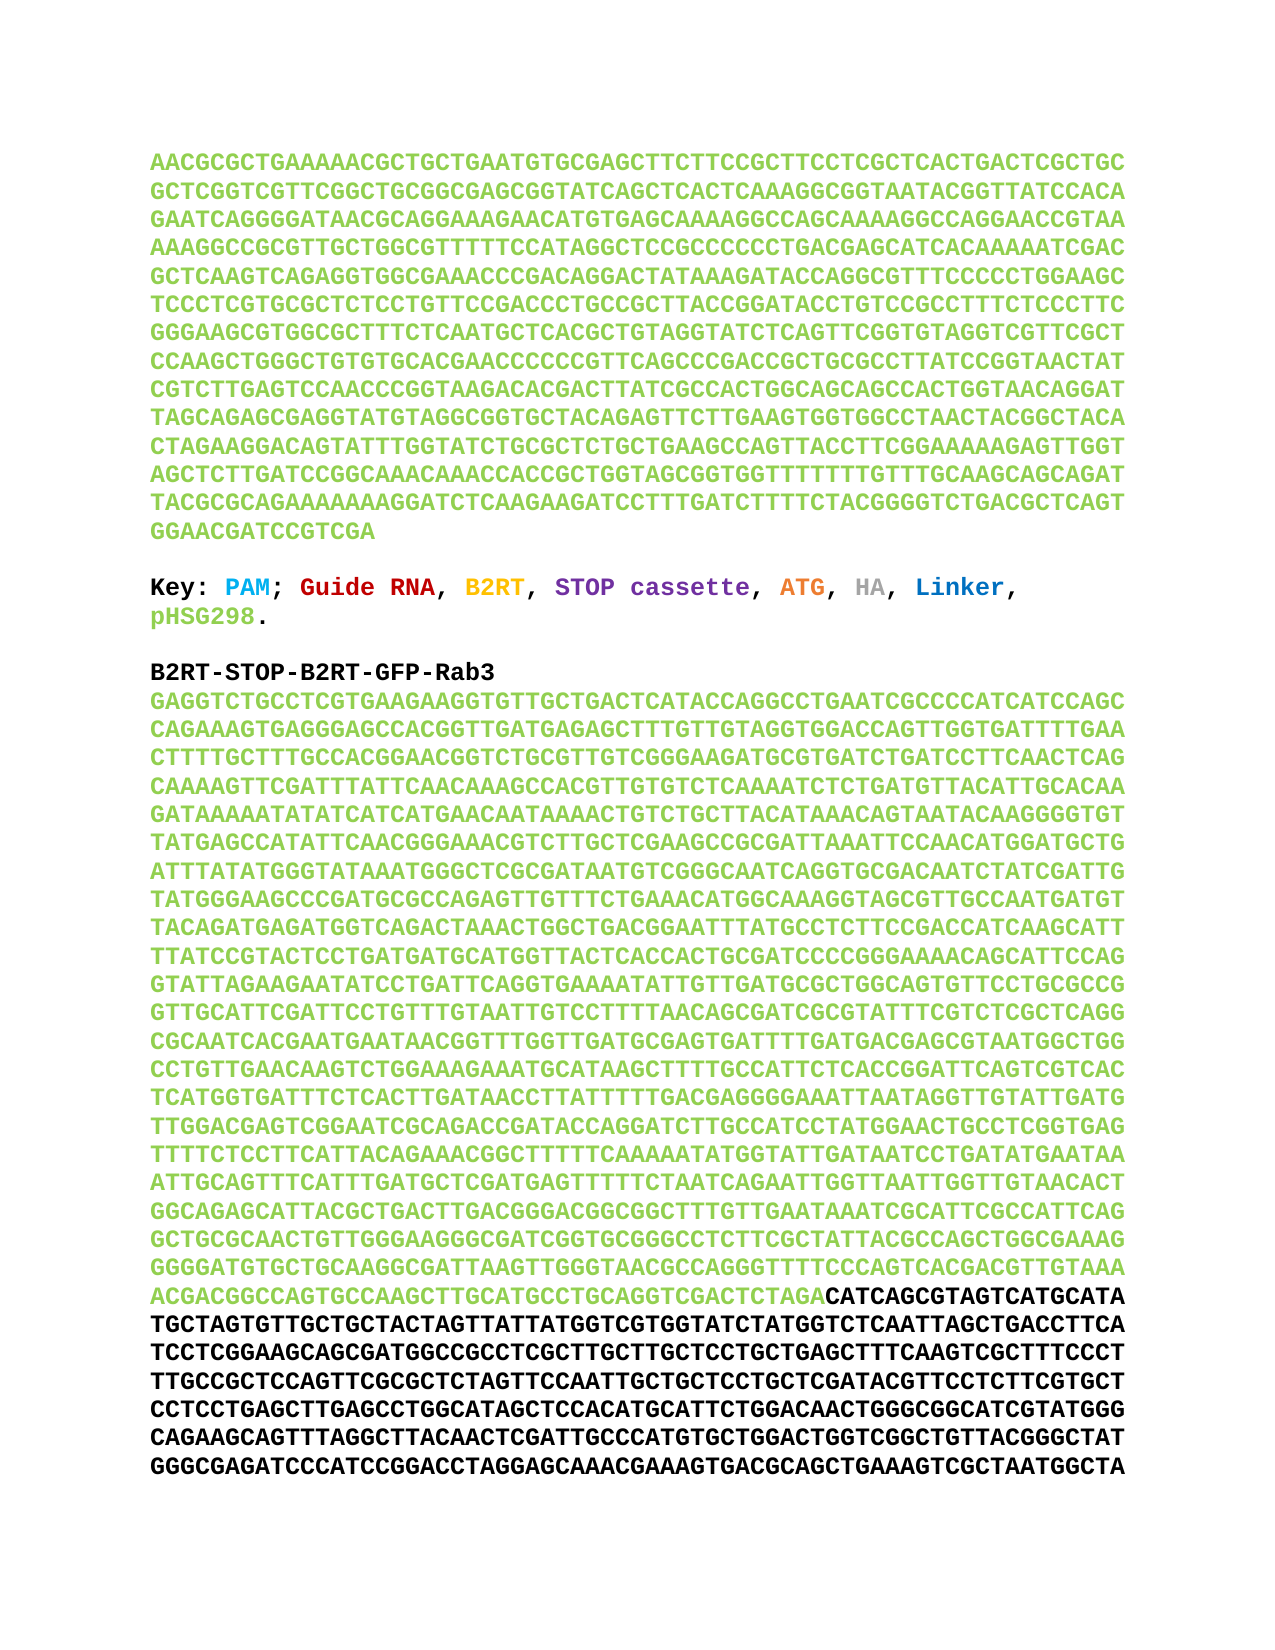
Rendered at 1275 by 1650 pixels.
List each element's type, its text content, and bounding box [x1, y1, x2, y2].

text Key: PAM; Guide RNA, B2RT, STOP cassette, ATG, HA, Linker, pHSG298. [150, 575, 1125, 632]
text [150, 688, 1125, 1482]
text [150, 150, 1125, 547]
text B2RT-STOP-B2RT-GFP-Rab3 [150, 660, 1125, 688]
